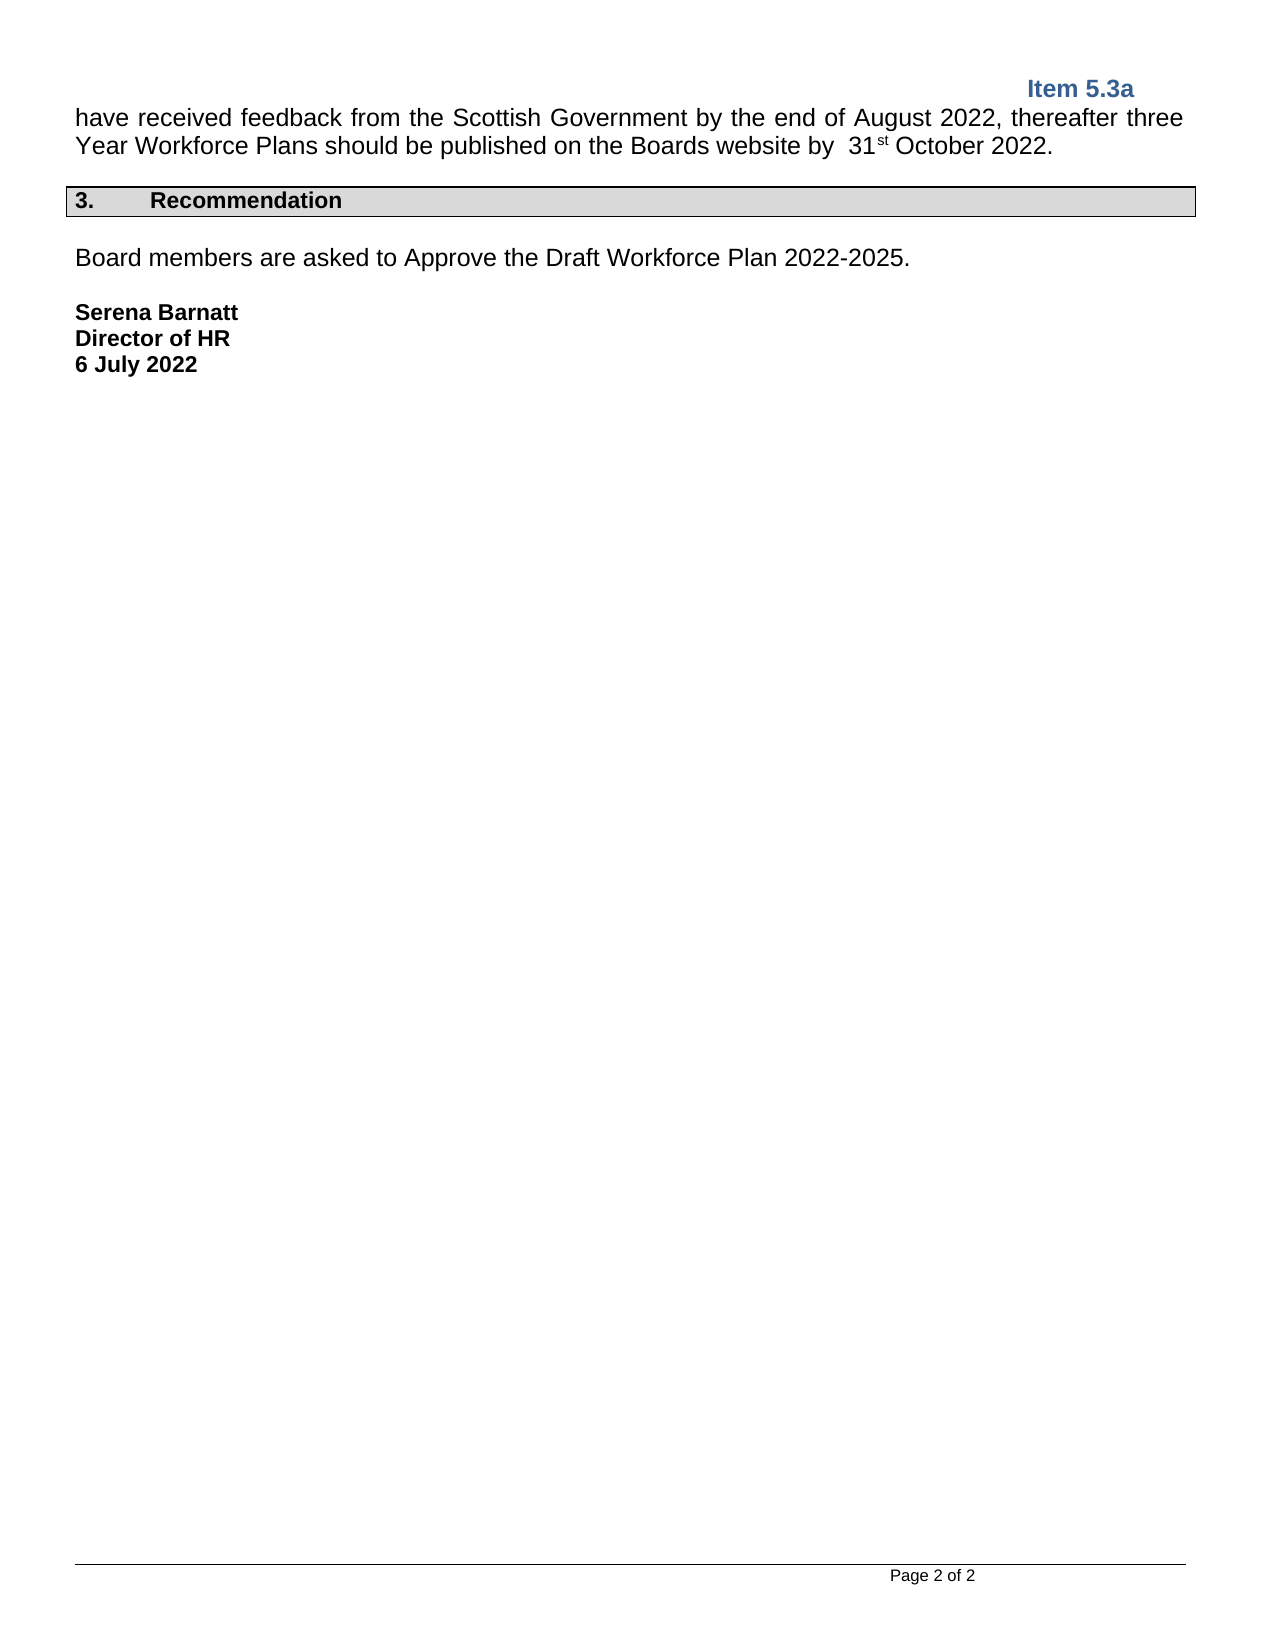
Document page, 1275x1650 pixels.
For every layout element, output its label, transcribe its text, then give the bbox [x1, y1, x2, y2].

text Board members are asked to Approve the Draft Workforce Plan 2022-2025. [75, 243, 1167, 272]
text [75, 103, 1186, 160]
text 6 July 2022 [75, 351, 1186, 377]
text Director of HR [75, 325, 1186, 351]
text Serena Barnatt [75, 298, 1186, 325]
text 3. Recommendation [67, 188, 1195, 216]
